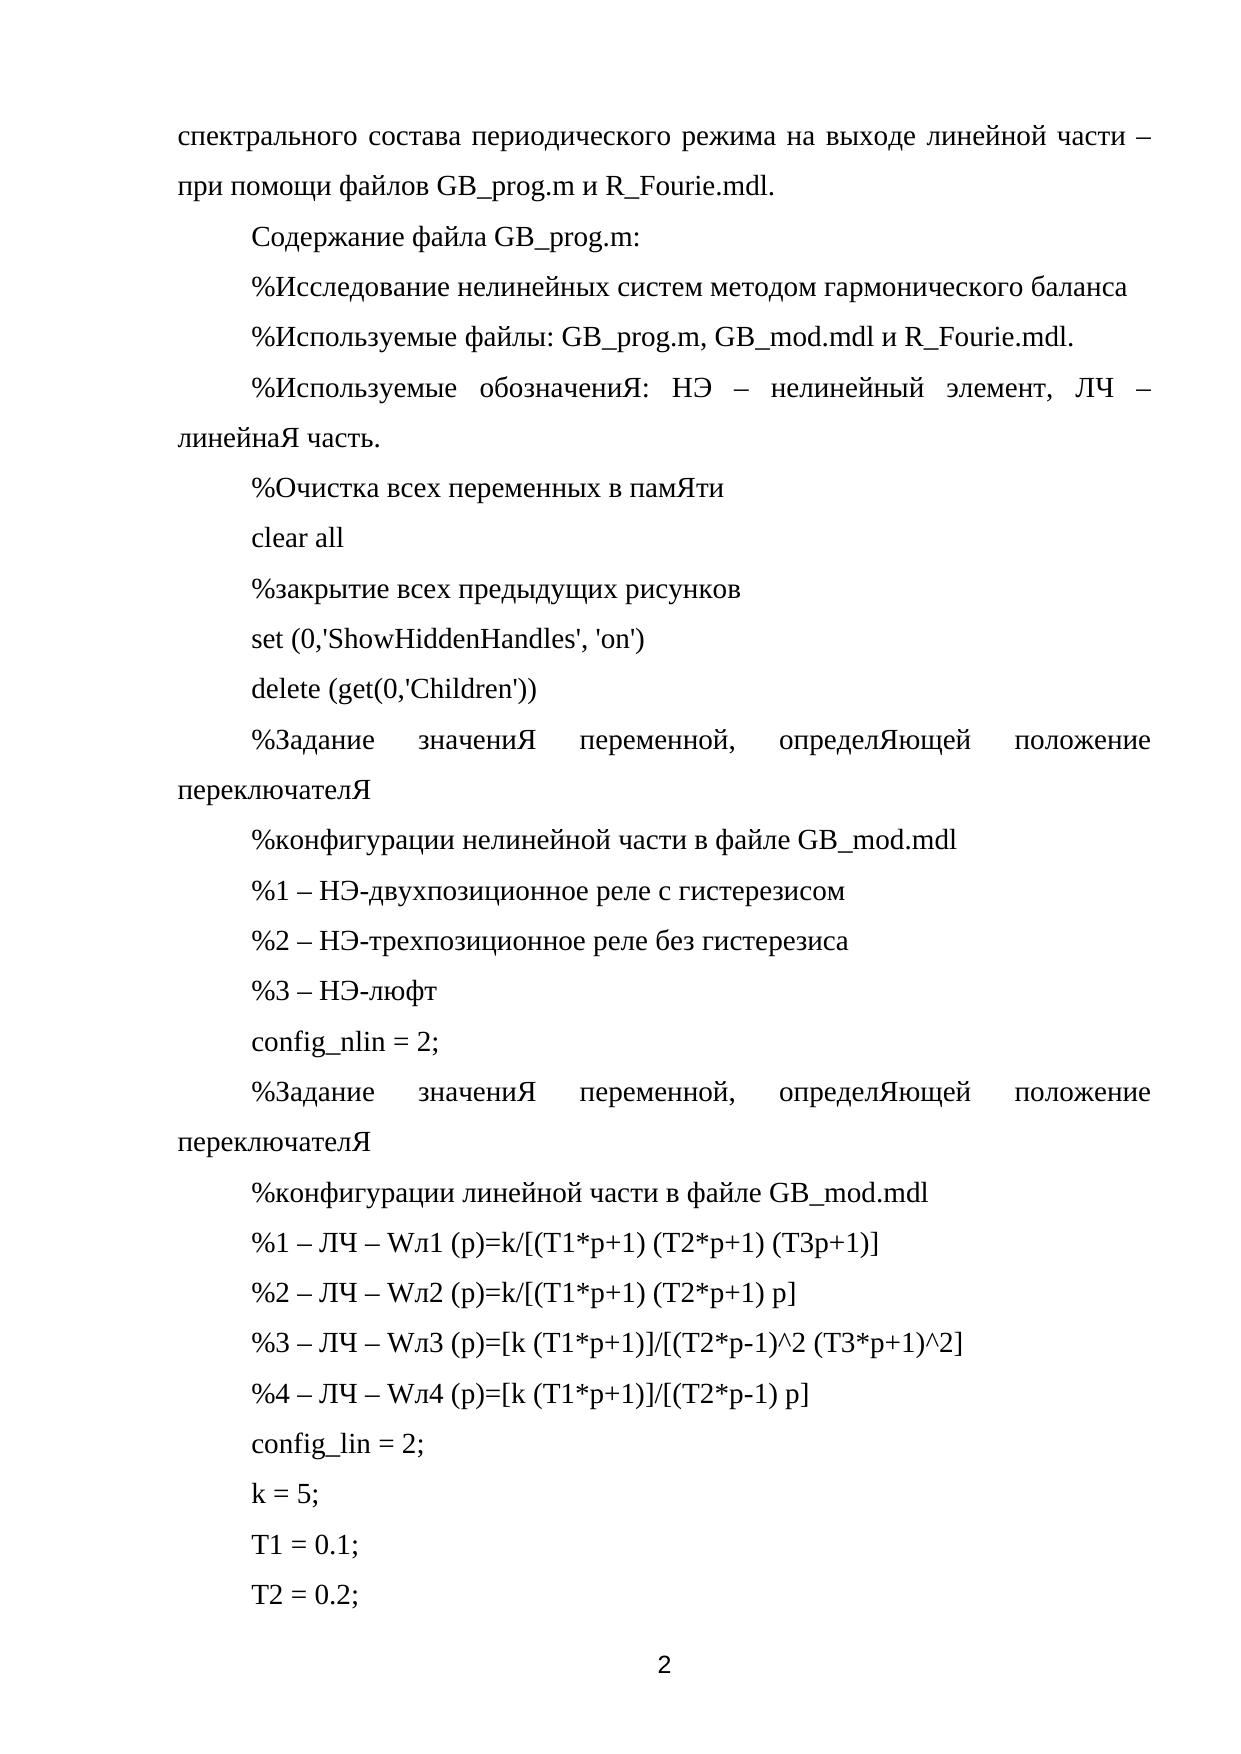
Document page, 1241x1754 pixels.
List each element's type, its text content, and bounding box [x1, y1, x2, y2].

text %Задание значениЯ переменной, определЯющей положение переключателЯ [177, 1074, 1152, 1158]
text %3 – ЛЧ – Wл3 (p)=[k (T1*p+1)]/[(T2*p-1)^2 (T3*p+1)^2] [177, 1326, 1152, 1359]
text set (0,'ShowHiddenHandles', 'on') [177, 621, 1152, 655]
text %Используемые файлы: GB_prog.m, GB_mod.mdl и R_Fourie.mdl. [177, 319, 1152, 353]
text config_lin = 2; [177, 1426, 1152, 1460]
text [177, 118, 1152, 202]
text %Задание значениЯ переменной, определЯющей положение переключателЯ [177, 722, 1152, 806]
text T2 = 0.2; [177, 1577, 1152, 1611]
text delete (get(0,'Children')) [177, 672, 1152, 705]
text T1 = 0.1; [177, 1527, 1152, 1560]
text %2 – НЭ-трехпозиционное реле без гистерезиса [177, 923, 1152, 957]
text %конфигурации нелинейной части в файле GB_mod.mdl [177, 822, 1152, 856]
text %Очистка всех переменных в памЯти [177, 470, 1152, 504]
text %2 – ЛЧ – Wл2 (p)=k/[(T1*p+1) (T2*p+1) p] [177, 1275, 1152, 1309]
text clear all [177, 521, 1152, 554]
text %3 – НЭ-люфт [177, 973, 1152, 1007]
text config_nlin = 2; [177, 1024, 1152, 1057]
text %4 – ЛЧ – Wл4 (p)=[k (T1*p+1)]/[(T2*p-1) p] [177, 1376, 1152, 1409]
text %закрытие всех предыдущих рисунков [177, 571, 1152, 604]
text Cодержание файла GB_prog.m: [177, 219, 1152, 252]
text %конфигурации линейной части в файле GB_mod.mdl [177, 1175, 1152, 1208]
text k = 5; [177, 1477, 1152, 1510]
text %Используемые обозначениЯ: НЭ – нелинейный элемент, ЛЧ – линейнаЯ часть. [177, 370, 1152, 453]
text %1 – НЭ-двухпозиционное реле с гистерезисом [177, 873, 1152, 906]
text %Исследование нелинейных систем методом гармонического баланса [177, 269, 1152, 303]
text %1 – ЛЧ – Wл1 (p)=k/[(T1*p+1) (T2*p+1) (T3p+1)] [177, 1225, 1152, 1258]
